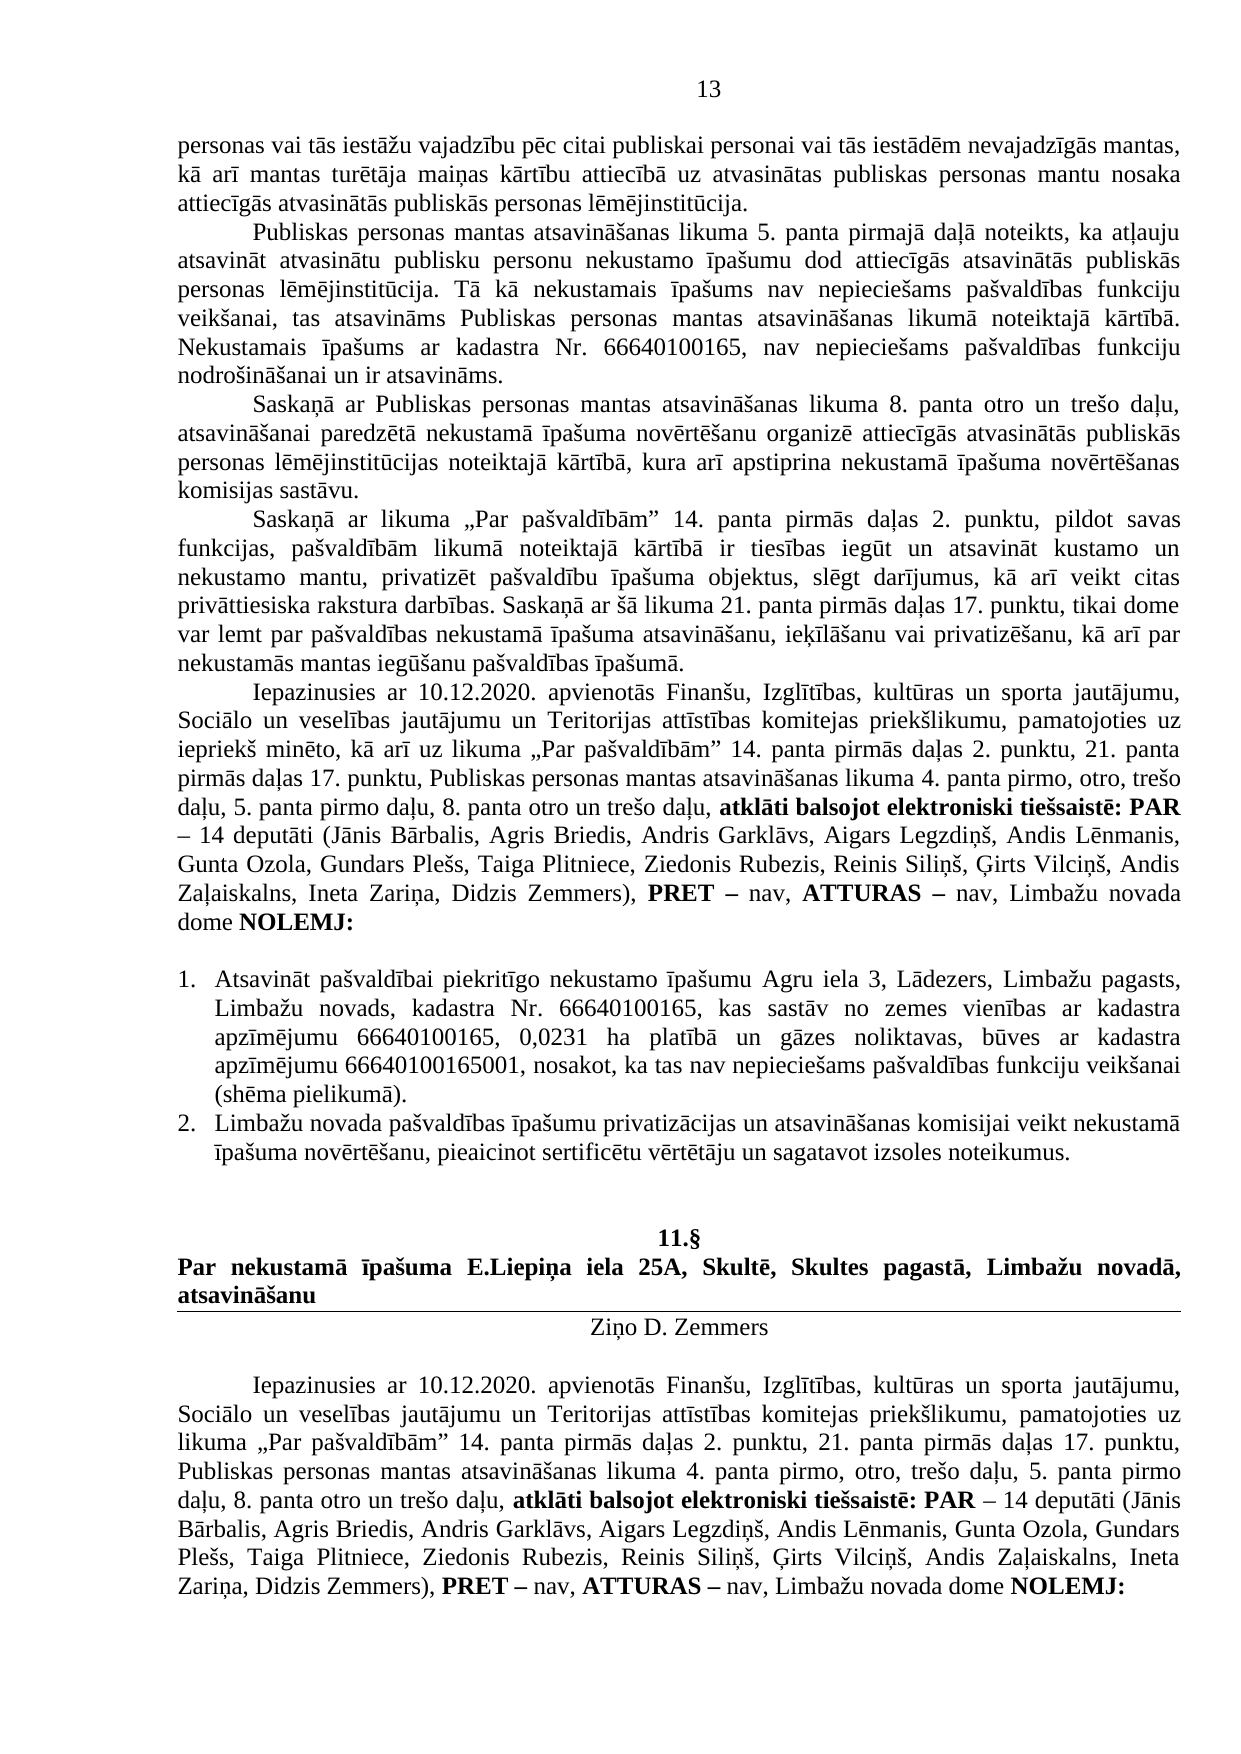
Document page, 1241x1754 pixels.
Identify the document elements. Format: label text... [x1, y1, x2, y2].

text Iepazinusies ar 10.12.2020. apvienotās Finanšu, Izglītības, kultūras un sporta jautājumu, Sociālo un veselības jautājumu un Teritorijas attīstības komitejas priekšlikumu, pamatojoties uz likuma „Par pašvaldībām” 14. panta pirmās daļas 2. punktu, 21. panta pirmās daļas 17. punktu, Publiskas personas mantas atsavināšanas likuma 4. panta pirmo, otro, trešo daļu, 5. panta pirmo daļu, 8. panta otro un trešo daļu, atklāti balsojot elektroniski tiešsaistē: PAR – 14 deputāti (Jānis Bārbalis, Agris Briedis, Andris Garklāvs, Aigars Legzdiņš, Andis Lēnmanis, Gunta Ozola, Gundars Plešs, Taiga Plitniece, Ziedonis Rubezis, Reinis Siliņš, Ģirts Vilciņš, Andis Zaļaiskalns, Ineta Zariņa, Didzis Zemmers), PRET – nav, ATTURAS – nav, Limbažu novada dome NOLEMJ: [177, 1370, 1181, 1600]
text Ziņo D. Zemmers [177, 1312, 1181, 1341]
text Saskaņā ar likuma „Par pašvaldībām” 14. panta pirmās daļas 2. punktu, pildot savas funkcijas, pašvaldībām likumā noteiktajā kārtībā ir tiesības iegūt un atsavināt kustamo un nekustamo mantu, privatizēt pašvaldību īpašuma objektus, slēgt darījumus, kā arī veikt citas privāttiesiska rakstura darbības. Saskaņā ar šā likuma 21. panta pirmās daļas 17. punktu, tikai dome var lemt par pašvaldības nekustamā īpašuma atsavināšanu, ieķīlāšanu vai privatizēšanu, kā arī par nekustamās mantas iegūšanu pašvaldības īpašumā. [177, 504, 1181, 677]
list Atsavināt pašvaldībai piekritīgo nekustamo īpašumu Agru iela 3, Lādezers, Limbažu pagasts, Limbažu novads, kadastra Nr. 66640100165, kas sastāv no zemes vienības ar kadastra apzīmējumu 66640100165, 0,0231 ha platībā un gāzes noliktavas, būves ar kadastra apzīmējumu 66640100165001, nosakot, ka tas nav nepieciešams pašvaldības funkciju veikšanai (shēma pielikumā). [177, 964, 1181, 1108]
text Iepazinusies ar 10.12.2020. apvienotās Finanšu, Izglītības, kultūras un sporta jautājumu, Sociālo un veselības jautājumu un Teritorijas attīstības komitejas priekšlikumu, pamatojoties uz iepriekš minēto, kā arī uz likuma „Par pašvaldībām” 14. panta pirmās daļas 2. punktu, 21. panta pirmās daļas 17. punktu, Publiskas personas mantas atsavināšanas likuma 4. panta pirmo, otro, trešo daļu, 5. panta pirmo daļu, 8. panta otro un trešo daļu, atklāti balsojot elektroniski tiešsaistē: PAR – 14 deputāti (Jānis Bārbalis, Agris Briedis, Andris Garklāvs, Aigars Legzdiņš, Andis Lēnmanis, Gunta Ozola, Gundars Plešs, Taiga Plitniece, Ziedonis Rubezis, Reinis Siliņš, Ģirts Vilciņš, Andis Zaļaiskalns, Ineta Zariņa, Didzis Zemmers), PRET – nav, ATTURAS – nav, Limbažu novada dome NOLEMJ: [177, 677, 1181, 936]
text 11.§ [177, 1223, 1181, 1252]
text Publiskas personas mantas atsavināšanas likuma 5. panta pirmajā daļā noteikts, ka atļauju atsavināt atvasinātu publisku personu nekustamo īpašumu dod attiecīgās atsavinātās publiskās personas lēmējinstitūcija. Tā kā nekustamais īpašums nav nepieciešams pašvaldības funkciju veikšanai, tas atsavināms Publiskas personas mantas atsavināšanas likumā noteiktajā kārtībā. Nekustamais īpašums ar kadastra Nr. 66640100165, nav nepieciešams pašvaldības funkciju nodrošināšanai un ir atsavināms. [177, 217, 1181, 389]
text Par nekustamā īpašuma E.Liepiņa iela 25A, Skultē, Skultes pagastā, Limbažu novadā, atsavināšanu [177, 1252, 1181, 1311]
text Saskaņā ar Publiskas personas mantas atsavināšanas likuma 8. panta otro un trešo daļu, atsavināšanai paredzētā nekustamā īpašuma novērtēšanu organizē attiecīgās atvasinātās publiskās personas lēmējinstitūcijas noteiktajā kārtībā, kura arī apstiprina nekustamā īpašuma novērtēšanas komisijas sastāvu. [177, 389, 1181, 504]
list Limbažu novada pašvaldības īpašumu privatizācijas un atsavināšanas komisijai veikt nekustamā īpašuma novērtēšanu, pieaicinot sertificētu vērtētāju un sagatavot izsoles noteikumus. [177, 1108, 1181, 1166]
